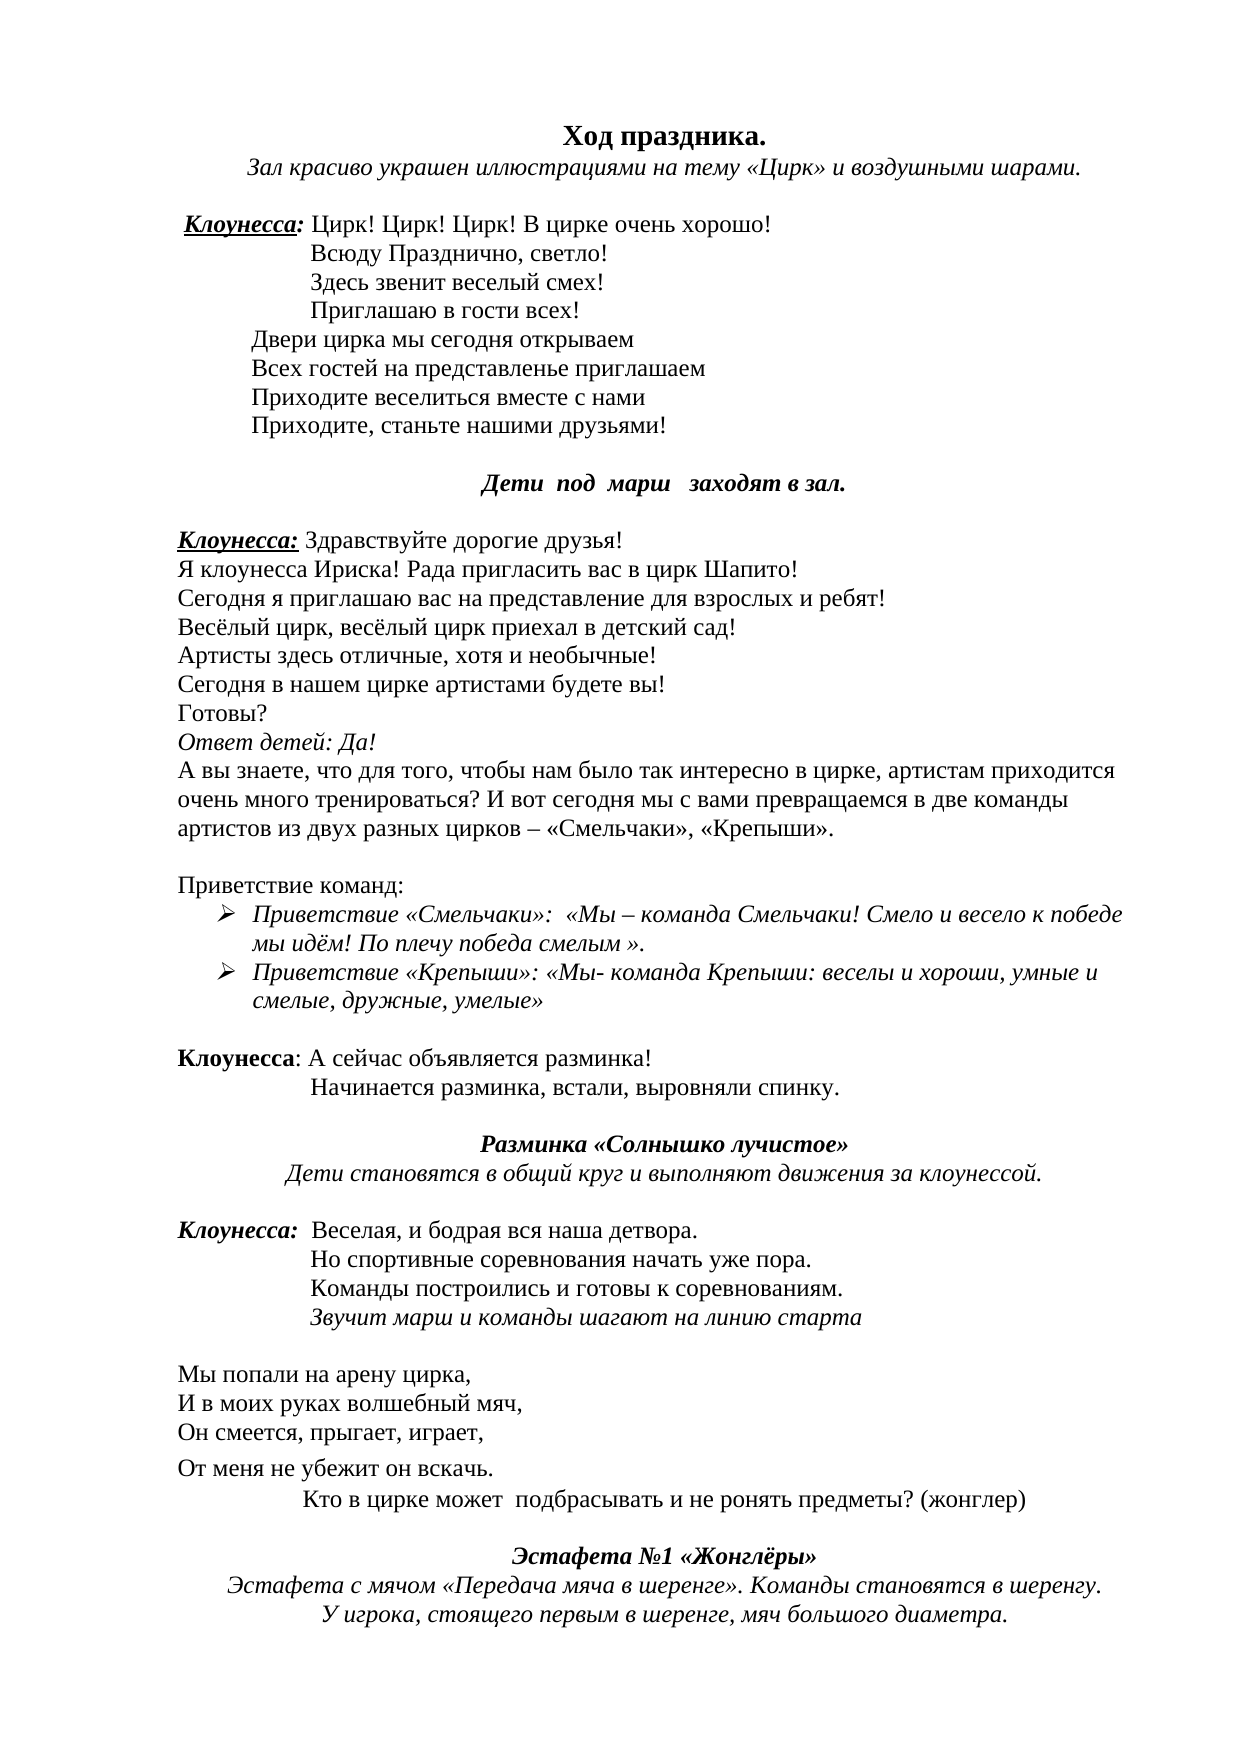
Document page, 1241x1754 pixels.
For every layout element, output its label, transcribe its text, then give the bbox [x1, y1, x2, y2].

text Эстафета №1 «Жонглёры» [177, 1541, 1152, 1570]
text У игрока, стоящего первым в шеренге, мяч большого диаметра. [177, 1599, 1152, 1627]
text Зал красиво украшен иллюстрациями на тему «Цирк» и воздушными шарами. [177, 152, 1152, 180]
text Всех гостей на представленье приглашаем [251, 353, 1152, 382]
text Мы попали на арену цирка, И в моих руках волшебный мяч, Он смеется, прыгает, играет, От меня не убежит он вскачь. [177, 1359, 1152, 1484]
text Звучит марш и команды шагают на линию старта [310, 1302, 1152, 1330]
text Здесь звенит веселый смех! [177, 267, 1152, 295]
text А вы знаете, что для того, чтобы нам было так интересно в цирке, артистам приходится очень много тренироваться? И вот сегодня мы с вами превращаемся в две команды артистов из двух разных цирков – «Смельчаки», «Крепыши». [177, 755, 1152, 842]
text Приглашаю в гости всех! [177, 295, 1152, 324]
text Начинается разминка, встали, выровняли спинку. [177, 1072, 1152, 1100]
text Клоунесса: Цирк! Цирк! Цирк! В цирке очень хорошо! [177, 209, 1152, 238]
text Весёлый цирк, весёлый цирк приехал в детский сад! [177, 612, 1152, 640]
text Но спортивные соревнования начать уже пора. [310, 1244, 1152, 1273]
text Приветствие команд: [177, 870, 1152, 899]
text Эстафета с мячом «Передача мяча в шеренге». Команды становятся в шеренгу. [177, 1570, 1152, 1599]
text Команды построились и готовы к соревнованиям. [310, 1273, 1152, 1302]
text Я клоунесса Ириска! Рада пригласить вас в цирк Шапито! [177, 554, 1152, 583]
text Клоунесса: А сейчас объявляется разминка! [177, 1043, 1152, 1072]
text Сегодня я приглашаю вас на представление для взрослых и ребят! [177, 583, 1152, 612]
text Клоунесса: Веселая, и бодрая вся наша детвора. [177, 1215, 1152, 1244]
text Дети становятся в общий круг и выполняют движения за клоунессой. [177, 1158, 1152, 1187]
text Сегодня в нашем цирке артистами будете вы! [177, 669, 1152, 698]
text Артисты здесь отличные, хотя и необычные! [177, 640, 1152, 669]
text Дети под марш заходят в зал. [177, 468, 1152, 497]
text Кто в цирке может подбрасывать и не ронять предметы? (жонглер) [177, 1484, 1152, 1512]
text Ответ детей: Да! [177, 727, 1152, 755]
text Всюду Празднично, светло! [177, 238, 1152, 267]
text Ход праздника. [177, 118, 1152, 152]
text Двери цирка мы сегодня открываем [251, 324, 1152, 353]
list Приветствие «Крепыши»: «Мы- команда Крепыши: веселы и хороши, умные и смелые, дружные, умелые» [215, 957, 1152, 1014]
text Готовы? [177, 698, 1152, 727]
text Приходите, станьте нашими друзьями! [251, 410, 1152, 439]
text Приходите веселиться вместе с нами [251, 382, 1152, 410]
list Приветствие «Смельчаки»: «Мы – команда Смельчаки! Смело и весело к победе мы идём! По плечу победа смелым ». [215, 899, 1152, 957]
text Разминка «Солнышко лучистое» [177, 1129, 1152, 1158]
text Клоунесса: Здравствуйте дорогие друзья! [177, 525, 1152, 554]
